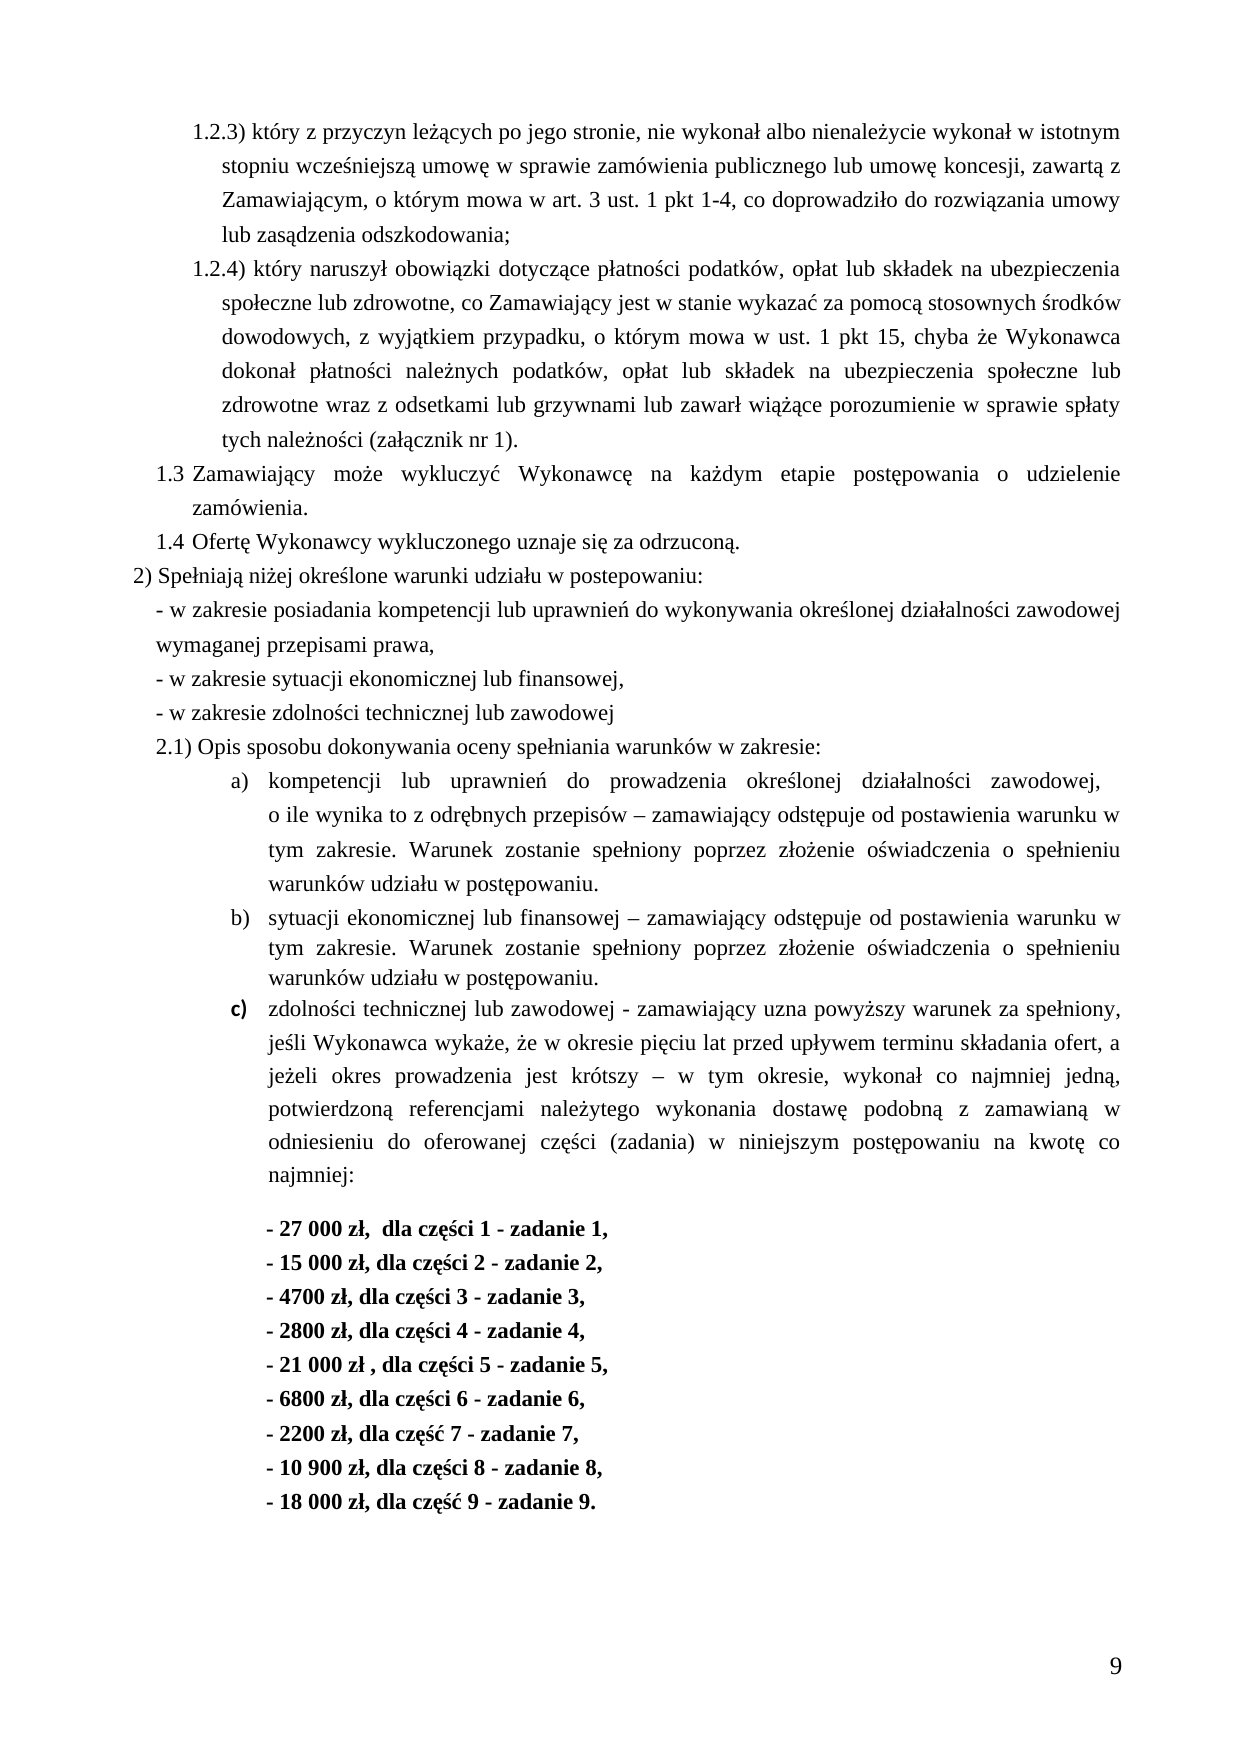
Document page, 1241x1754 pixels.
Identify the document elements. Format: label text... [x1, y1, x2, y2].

text - 6800 zł, dla części 6 - zadanie 6, [266, 1385, 1122, 1412]
text - 15 000 zł, dla części 2 - zadanie 2, [266, 1249, 1122, 1275]
text 1.3 Zamawiający może wykluczyć Wykonawcę na każdym etapie postępowania o udzielenie zamówienia. [156, 460, 1122, 520]
list zdolności technicznej lub zawodowej - zamawiający uzna powyższy warunek za spełniony, jeśli Wykonawca wykaże, że w okresie pięciu lat przed upływem terminu składania ofert, a jeżeli okres prowadzenia jest krótszy – w tym okresie, wykonał co najmniej jedną, potwierdzoną referencjami należytego wykonania dostawę podobną z zamawianą w odniesieniu do oferowanej części (zadania) w niniejszym postępowaniu na kwotę co najmniej: [231, 994, 1122, 1187]
text - 2200 zł, dla część 7 - zadanie 7, [266, 1419, 1122, 1446]
text - 10 900 zł, dla części 8 - zadanie 8, [266, 1454, 1122, 1480]
text - w zakresie posiadania kompetencji lub uprawnień do wykonywania określonej działalności zawodowej wymaganej przepisami prawa, [156, 596, 1122, 657]
text - 27 000 zł, dla części 1 - zadanie 1, [266, 1214, 1122, 1241]
text - w zakresie zdolności technicznej lub zawodowej [156, 699, 1122, 725]
text 2) Spełniają niżej określone warunki udziału w postepowaniu: [133, 562, 1122, 589]
text 2.1) Opis sposobu dokonywania oceny spełniania warunków w zakresie: [156, 733, 1122, 759]
text 1.4 Ofertę Wykonawcy wykluczonego uznaje się za odrzuconą. [156, 528, 1122, 554]
text - w zakresie sytuacji ekonomicznej lub finansowej, [156, 665, 1122, 691]
text - 18 000 zł, dla część 9 - zadanie 9. [266, 1488, 1122, 1514]
text - 21 000 zł , dla części 5 - zadanie 5, [266, 1351, 1122, 1378]
text - 4700 zł, dla części 3 - zadanie 3, [266, 1283, 1122, 1309]
text 1.2.4) który naruszył obowiązki dotyczące płatności podatków, opłat lub składek na ubezpieczenia społeczne lub zdrowotne, co Zamawiający jest w stanie wykazać za pomocą stosownych środków dowodowych, z wyjątkiem przypadku, o którym mowa w ust. 1 pkt 15, chyba że Wykonawca dokonał płatności należnych podatków, opłat lub składek na ubezpieczenia społeczne lub zdrowotne wraz z odsetkami lub grzywnami lub zawarł wiążące porozumienie w sprawie spłaty tych należności (załącznik nr 1). [192, 255, 1122, 452]
list kompetencji lub uprawnień do prowadzenia określonej działalności zawodowej, o ile wynika to z odrębnych przepisów – zamawiający odstępuje od postawienia warunku w tym zakresie. Warunek zostanie spełniony poprzez złożenie oświadczenia o spełnieniu warunków udziału w postępowaniu. [231, 767, 1122, 896]
text - 2800 zł, dla części 4 - zadanie 4, [266, 1317, 1122, 1343]
text 1.2.3) który z przyczyn leżących po jego stronie, nie wykonał albo nienależycie wykonał w istotnym stopniu wcześniejszą umowę w sprawie zamówienia publicznego lub umowę koncesji, zawartą z Zamawiającym, o którym mowa w art. 3 ust. 1 pkt 1-4, co doprowadziło do rozwiązania umowy lub zasądzenia odszkodowania; [192, 118, 1122, 247]
list sytuacji ekonomicznej lub finansowej – zamawiający odstępuje od postawienia warunku w tym zakresie. Warunek zostanie spełniony poprzez złożenie oświadczenia o spełnieniu warunków udziału w postępowaniu. [231, 904, 1122, 991]
